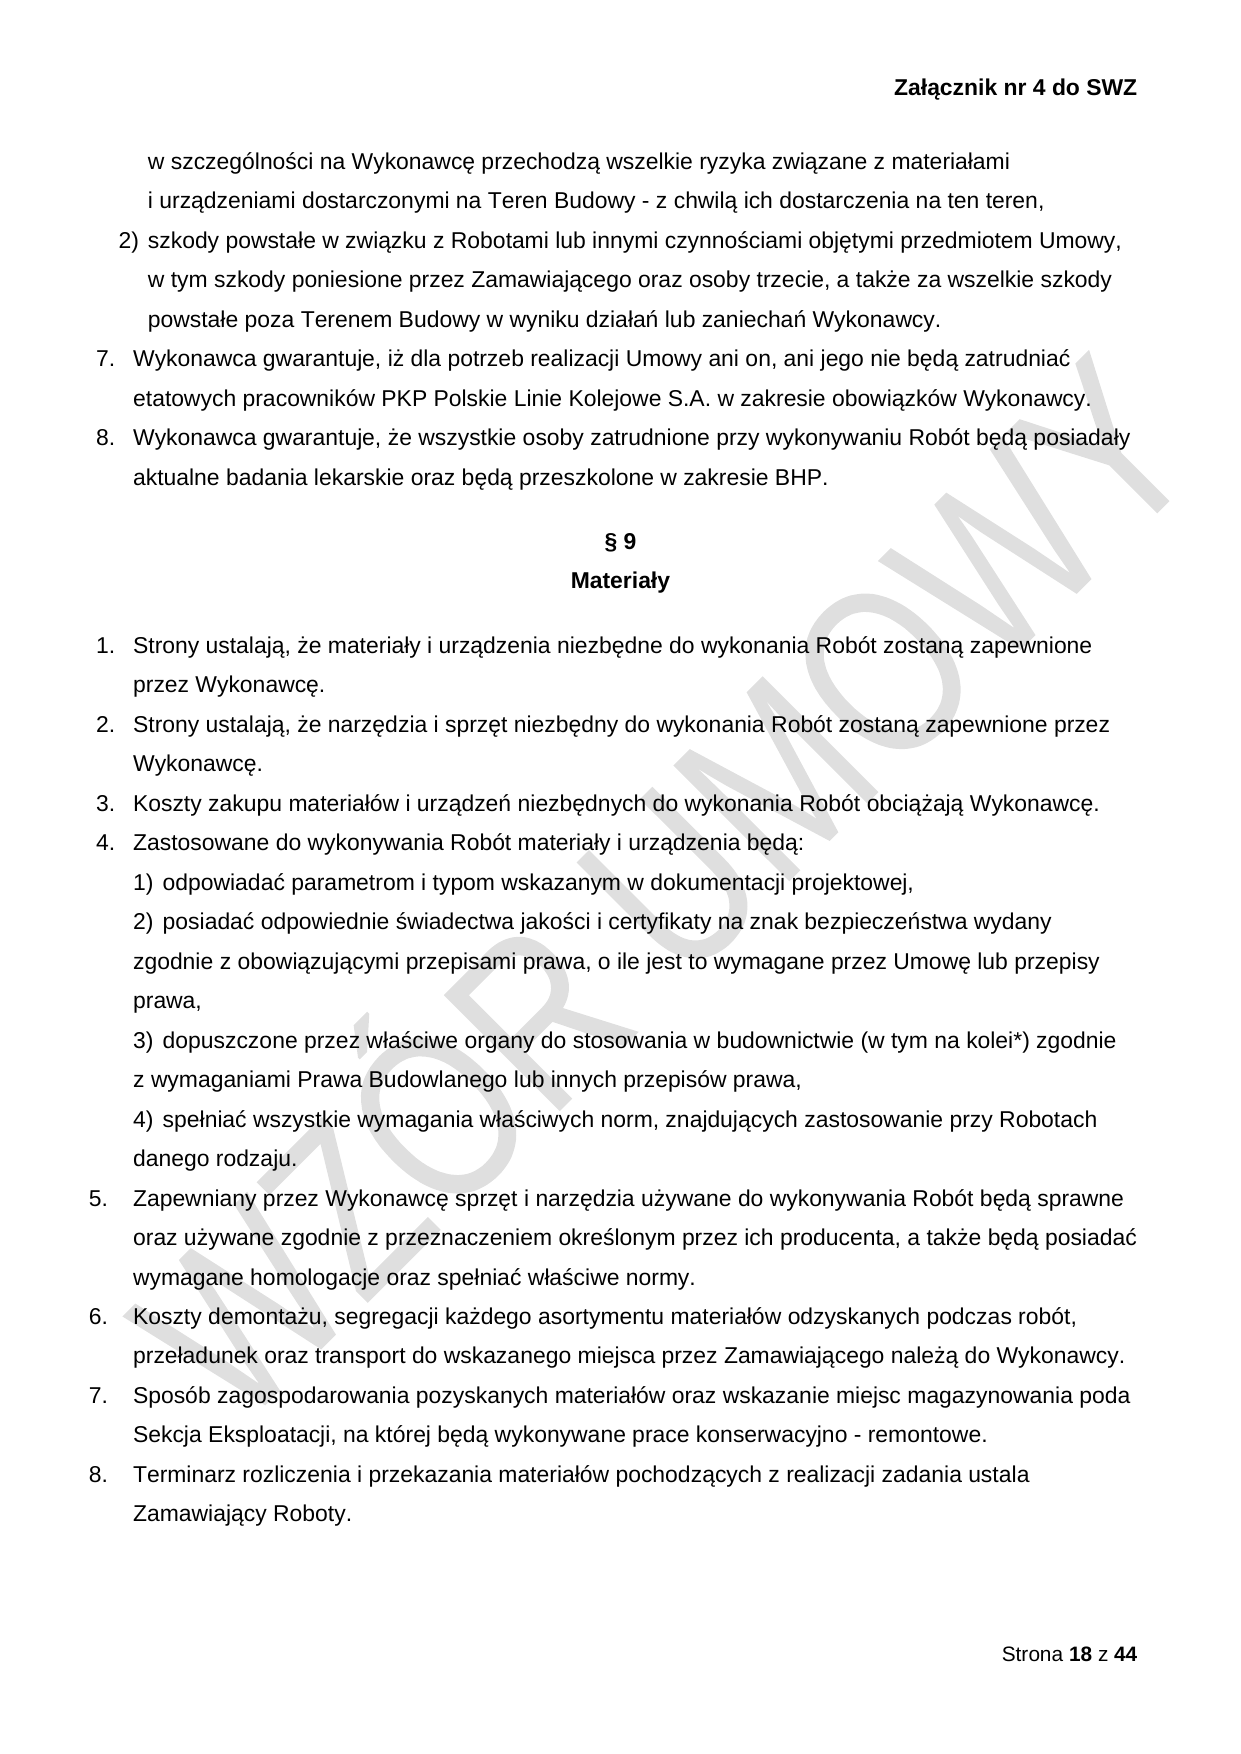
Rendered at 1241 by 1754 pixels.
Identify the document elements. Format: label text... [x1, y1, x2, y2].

text Materiały [103, 567, 1137, 594]
list Zastosowane do wykonywania Robót materiały i urządzenia będą: [96, 829, 1137, 856]
list posiadać odpowiednie świadectwa jakości i certyfikaty na znak bezpieczeństwa wydany zgodnie z obowiązującymi przepisami prawa, o ile jest to wymagane przez Umowę lub przepisy prawa, [133, 908, 1137, 1013]
list Koszty demontażu, segregacji każdego asortymentu materiałów odzyskanych podczas robót, przeładunek oraz transport do wskazanego miejsca przez Zamawiającego należą do Wykonawcy. [89, 1303, 1137, 1369]
list Strony ustalają, że narzędzia i sprzęt niezbędny do wykonania Robót zostaną zapewnione przez Wykonawcę. [96, 711, 1137, 777]
list Koszty zakupu materiałów i urządzeń niezbędnych do wykonania Robót obciążają Wykonawcę. [96, 790, 1137, 816]
list Strony ustalają, że materiały i urządzenia niezbędne do wykonania Robót zostaną zapewnione przez Wykonawcę. [96, 632, 1137, 698]
list odpowiadać parametrom i typom wskazanym w dokumentacji projektowej, [133, 869, 1137, 895]
text § 9 [103, 528, 1137, 554]
list spełniać wszystkie wymagania właściwych norm, znajdujących zastosowanie przy Robotach danego rodzaju. [133, 1106, 1137, 1171]
list Wykonawca gwarantuje, że wszystkie osoby zatrudnione przy wykonywaniu Robót będą posiadały aktualne badania lekarskie oraz będą przeszkolone w zakresie BHP. [96, 424, 1137, 490]
list Sposób zagospodarowania pozyskanych materiałów oraz wskazanie miejsc magazynowania poda Sekcja Eksploatacji, na której będą wykonywane prace konserwacyjno - remontowe. [89, 1382, 1137, 1448]
list szkody powstałe w związku z Robotami lub innymi czynnościami objętymi przedmiotem Umowy, w tym szkody poniesione przez Zamawiającego oraz osoby trzecie, a także za wszelkie szkody powstałe poza Terenem Budowy w wyniku działań lub zaniechań Wykonawcy. [118, 227, 1137, 332]
list Terminarz rozliczenia i przekazania materiałów pochodzących z realizacji zadania ustala Zamawiający Roboty. [89, 1461, 1137, 1527]
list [118, 148, 1137, 213]
list dopuszczone przez właściwe organy do stosowania w budownictwie (w tym na kolei*) zgodnie z wymaganiami Prawa Budowlanego lub innych przepisów prawa, [133, 1027, 1137, 1092]
list Zapewniany przez Wykonawcę sprzęt i narzędzia używane do wykonywania Robót będą sprawne oraz używane zgodnie z przeznaczeniem określonym przez ich producenta, a także będą posiadać wymagane homologacje oraz spełniać właściwe normy. [89, 1184, 1137, 1290]
list Wykonawca gwarantuje, iż dla potrzeb realizacji Umowy ani on, ani jego nie będą zatrudniać etatowych pracowników PKP Polskie Linie Kolejowe S.A. w zakresie obowiązków Wykonawcy. [96, 345, 1137, 411]
